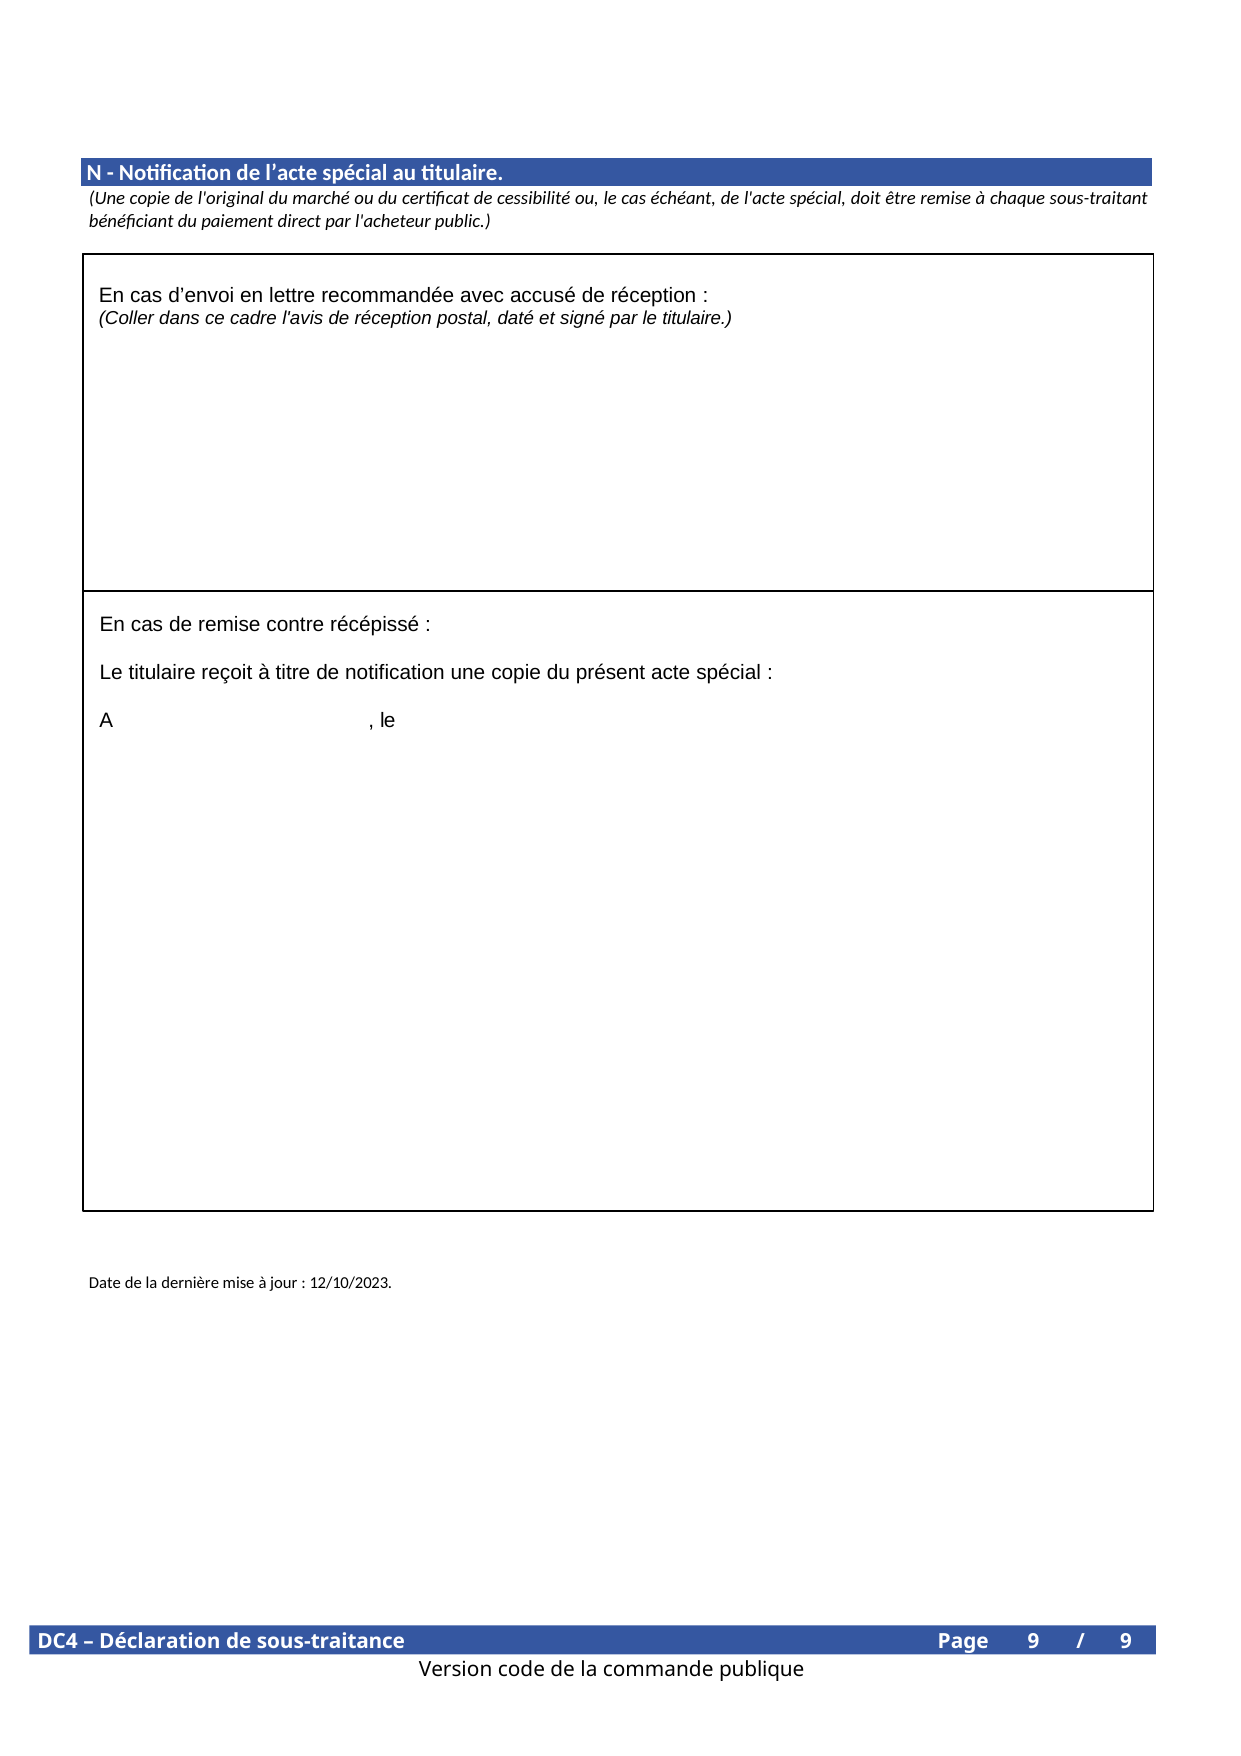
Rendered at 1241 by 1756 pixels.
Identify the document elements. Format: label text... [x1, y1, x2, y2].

text Date de la dernière mise à jour : 12/10/2023. [89, 1272, 1226, 1292]
text N - Notification de l’acte spécial au titulaire. (Une copie de l'original du marché ou du certificat de cessibilité ou, le cas échéant, de l'acte spécial, doit être remise à chaque sous-traitant bénéficiant du paiement direct par l'acheteur public.) [81, 186, 1152, 232]
